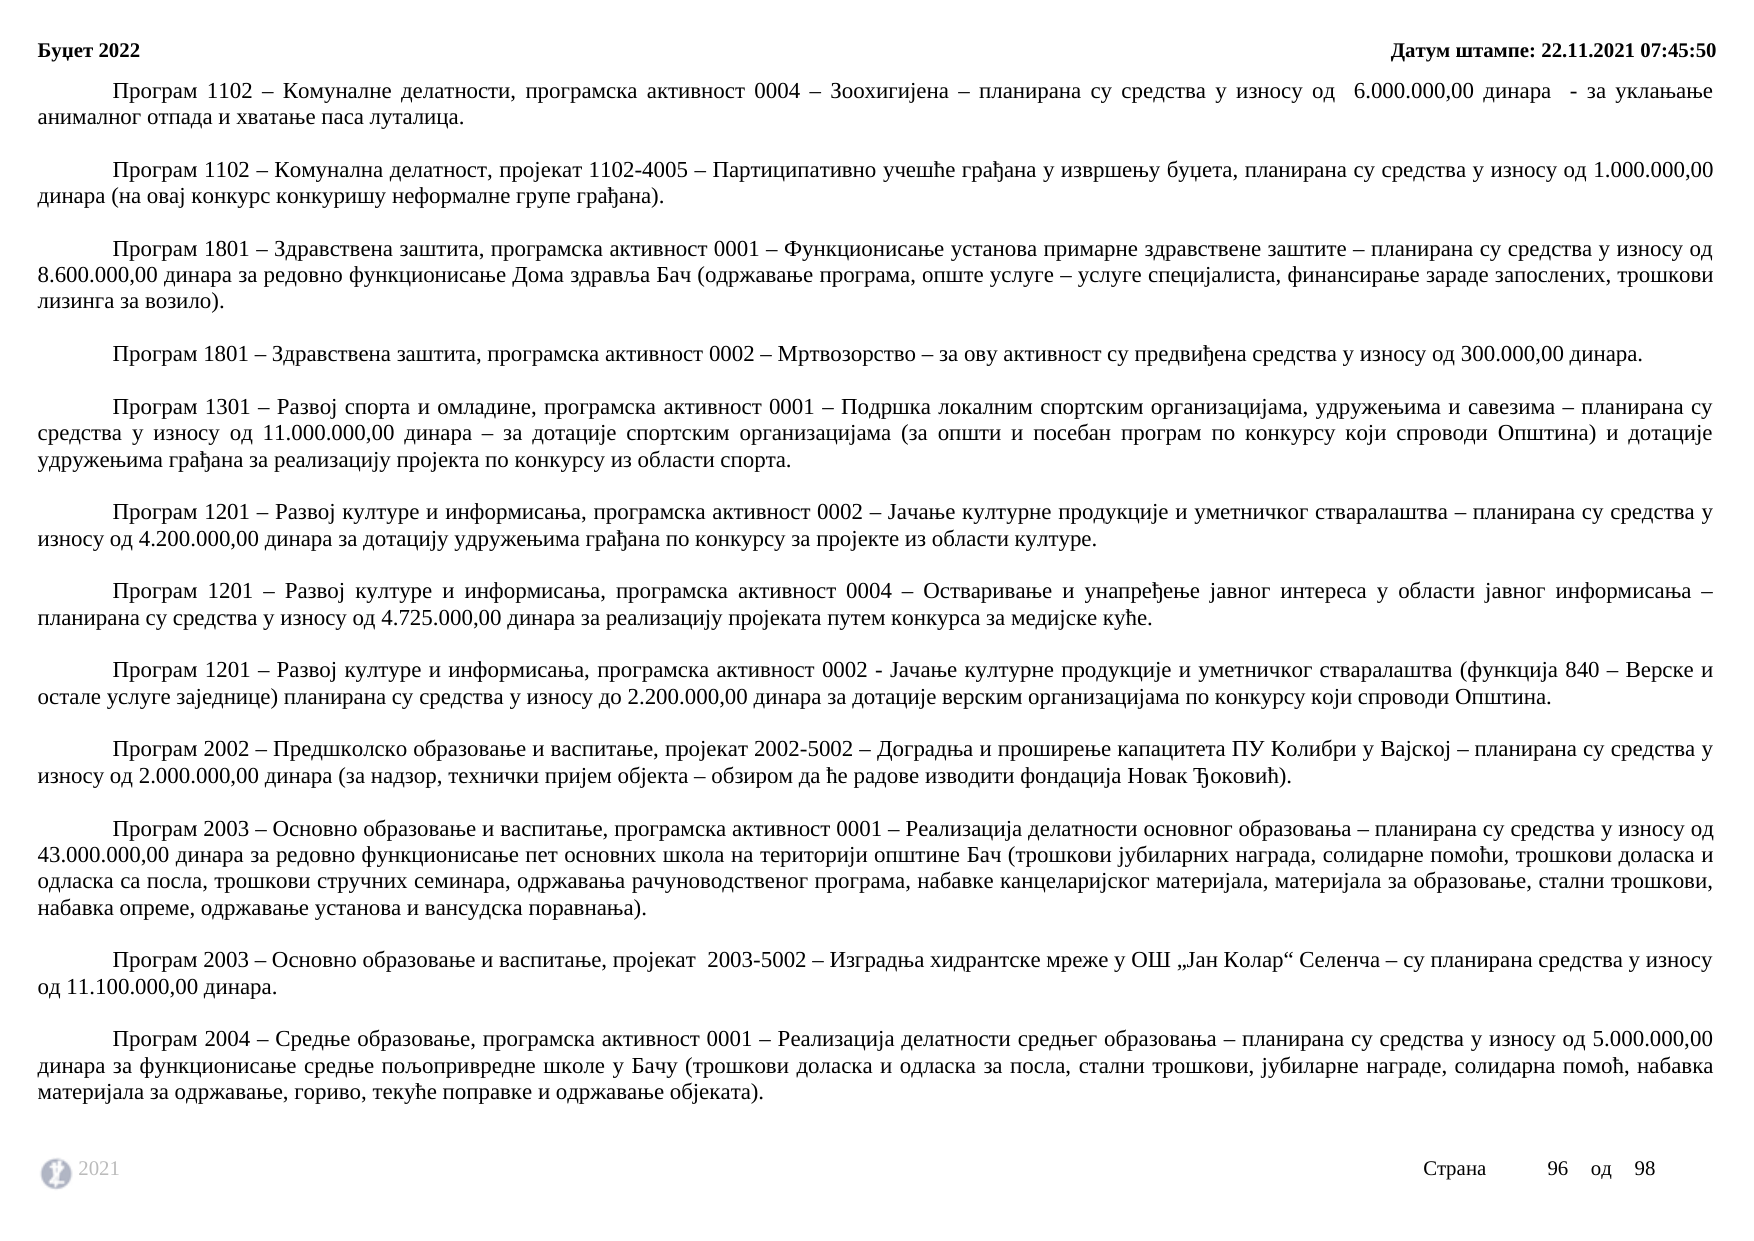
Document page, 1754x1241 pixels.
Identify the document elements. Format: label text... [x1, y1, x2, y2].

text Програм 1301 – Развој спорта и омладине, програмска активност 0001 – Подршка локалним спортским организацијама, удружењима и савезима – планирана су средства у износу од 11.000.000,00 динара – за дотације спортским организацијама (за општи и посебан програм по конкурсу који спроводи Општина) и дотације удружењима грађана за реализацију пројекта по конкурсу из области спорта. [37, 393, 1716, 472]
text Програм 1201 – Развој културе и информисања, програмска активност 0002 - Јачање културне продукције и уметничког стваралаштва (функција 840 – Верске и остале услуге заједнице) планирана су средства у износу до 2.200.000,00 динара за дотације верским организацијама по конкурсу који спроводи Општина. [37, 656, 1716, 709]
text Програм 1801 – Здравствена заштита, програмска активност 0002 – Мртвозорство – за ову активност су предвиђена средства у износу од 300.000,00 динара. [37, 340, 1716, 367]
text Програм 1102 – Комуналне делатности, програмска активност 0004 – Зоохигијена – планирана су средства у износу од 6.000.000,00 динара - за уклањање анималног отпада и хватање паса луталица. [37, 77, 1716, 129]
picture [37, 1155, 76, 1194]
text Програм 1801 – Здравствена заштита, програмска активност 0001 – Функционисање установа примарне здравствене заштите – планирана су средства у износу од 8.600.000,00 динара за редовно функционисање Дома здравља Бач (одржавање програма, опште услуге – услуге специјалиста, финансирање зараде запослених, трошкови лизинга за возило). [37, 235, 1716, 314]
text Програм 2003 – Основно образовање и васпитање, програмска активност 0001 – Реализација делатности основног образовања – планирана су средства у износу од 43.000.000,00 динара за редовно функционисање пет основних школа на територији општине Бач (трошкови јубиларних награда, солидарне помоћи, трошкови доласка и одласка са посла, трошкови стручних семинара, одржавања рачуноводственог програма, набавке канцеларијског материјала, материјала за образовање, стални трошкови, набавка опреме, одржавање установа и вансудска поравнања). [37, 814, 1716, 920]
text Програм 1102 – Комунална делатност, пројекат 1102-4005 – Партиципативно учешће грађана у извршењу буџета, планирана су средства у износу од 1.000.000,00 динара (на овај конкурс конкуришу неформалне групе грађана). [37, 156, 1716, 208]
text Програм 1201 – Развој културе и информисања, програмска активност 0002 – Јачање културне продукције и уметничког стваралаштва – планирана су средства у износу од 4.200.000,00 динара за дотацију удружењима грађана по конкурсу за пројекте из области културе. [37, 498, 1716, 551]
text Програм 2004 – Средње образовање, програмска активност 0001 – Реализација делатности средњег образовања – планирана су средства у износу од 5.000.000,00 динара за функционисање средње пољопривредне школе у Бачу (трошкови доласка и одласка за посла, стални трошкови, јубиларне награде, солидарна помоћ, набавка материјала за одржавање, гориво, текуће поправке и одржавање објеката). [37, 1025, 1716, 1104]
text Програм 1201 – Развој културе и информисања, програмска активност 0004 – Остваривање и унапређење јавног интереса у области јавног информисања – планирана су средства у износу од 4.725.000,00 динара за реализацију пројеката путем конкурса за медијске куће. [37, 577, 1716, 630]
text Програм 2002 – Предшколско образовање и васпитање, пројекат 2002-5002 – Доградња и проширење капацитета ПУ Колибри у Вајској – планирана су средства у износу од 2.000.000,00 динара (за надзор, технички пријем објекта – обзиром да ће радове изводити фондација Новак Ђоковић). [37, 736, 1716, 788]
text Програм 2003 – Основно образовање и васпитање, пројекат 2003-5002 – Изградња хидрантске мреже у ОШ „Јан Колар“ Селенча – су планирана средства у износу од 11.100.000,00 динара. [37, 946, 1716, 999]
